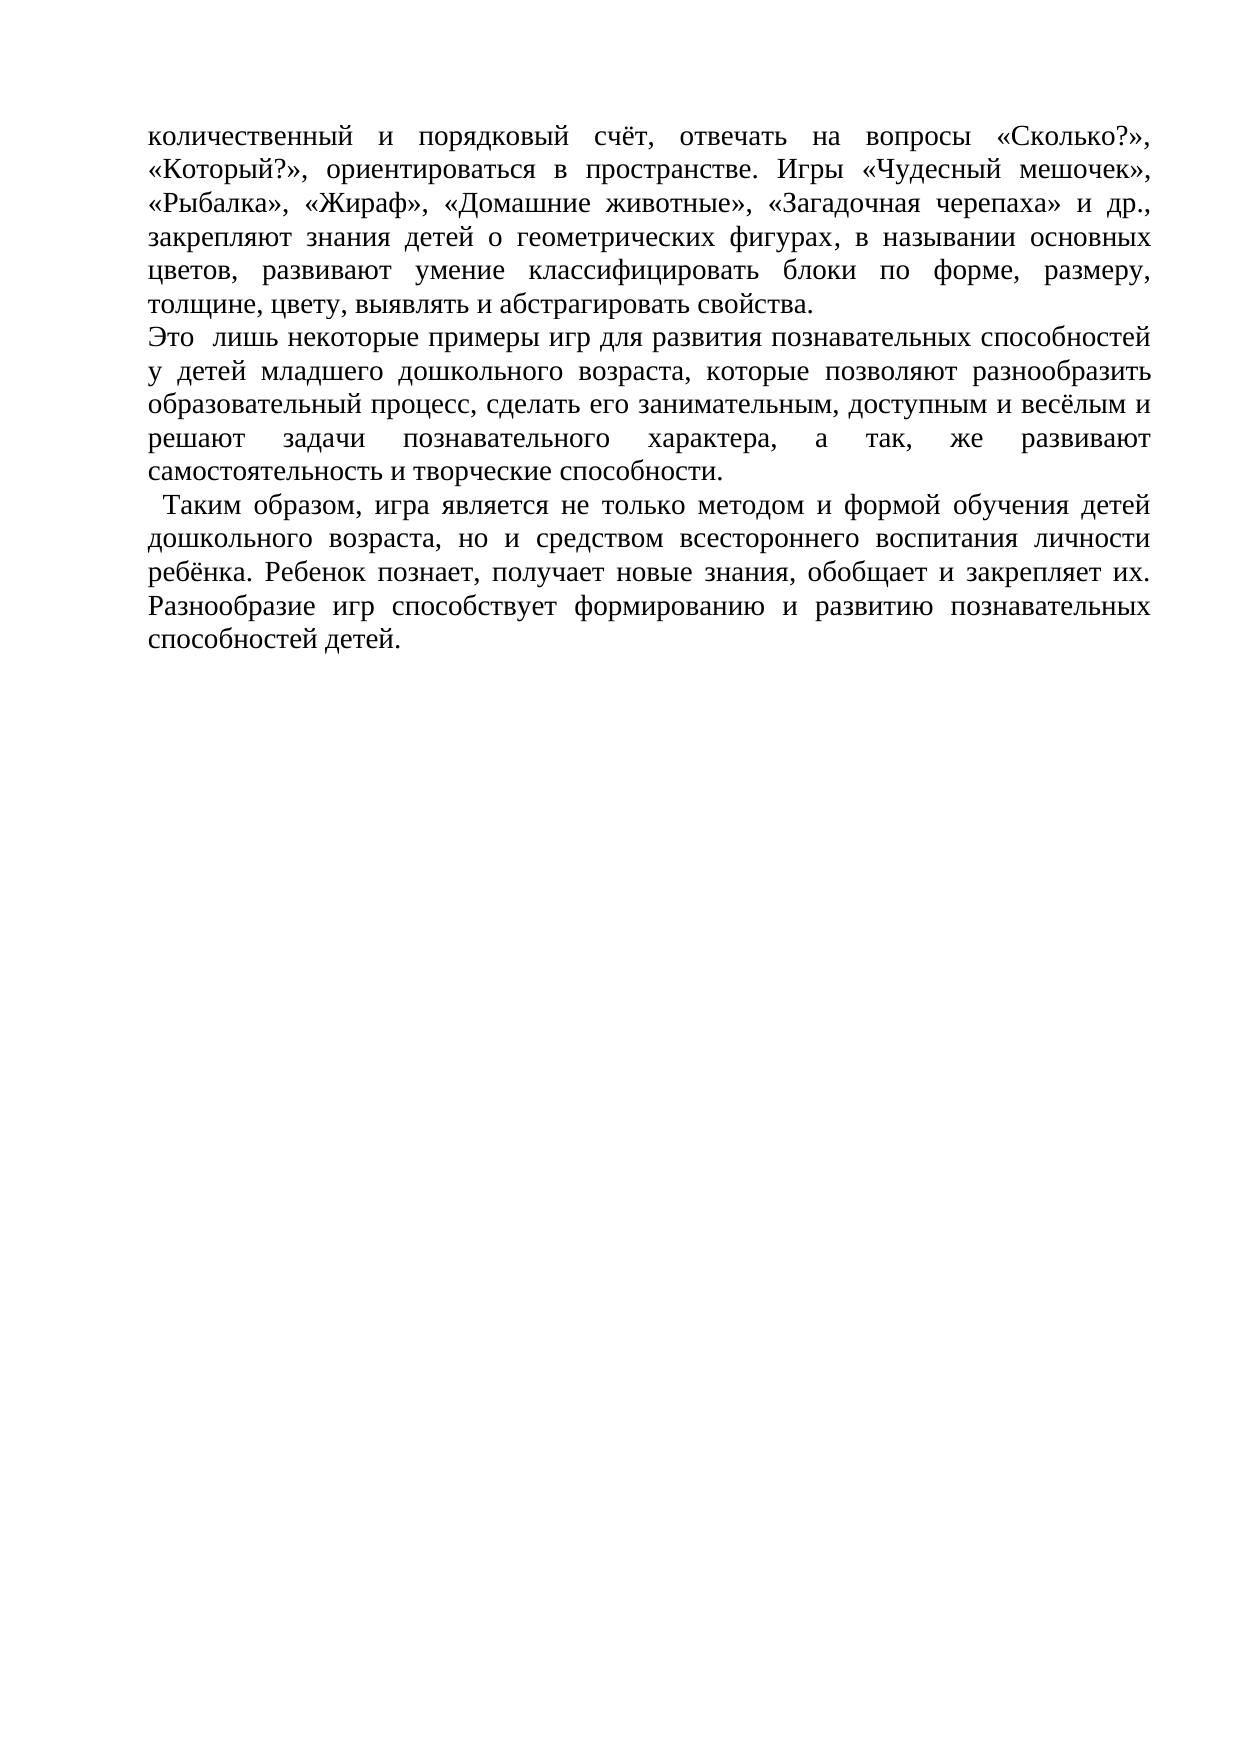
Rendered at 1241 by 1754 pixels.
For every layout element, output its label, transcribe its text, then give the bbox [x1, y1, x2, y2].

text Это лишь некоторые примеры игр для развития познавательных способностей у детей младшего дошкольного возраста, которые позволяют разнообразить образовательный процесс, сделать его занимательным, доступным и весёлым и решают задачи познавательного характера, а так, же развивают самостоятельность и творческие способности. [148, 353, 1152, 487]
text Таким образом, игра является не только методом и формой обучения детей дошкольного возраста, но и средством всестороннего воспитания личности ребёнка. Ребенок познает, получает новые знания, обобщает и закрепляет их. Разнообразие игр способствует формированию и развитию познавательных способностей детей. [148, 487, 1152, 655]
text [148, 118, 1152, 319]
